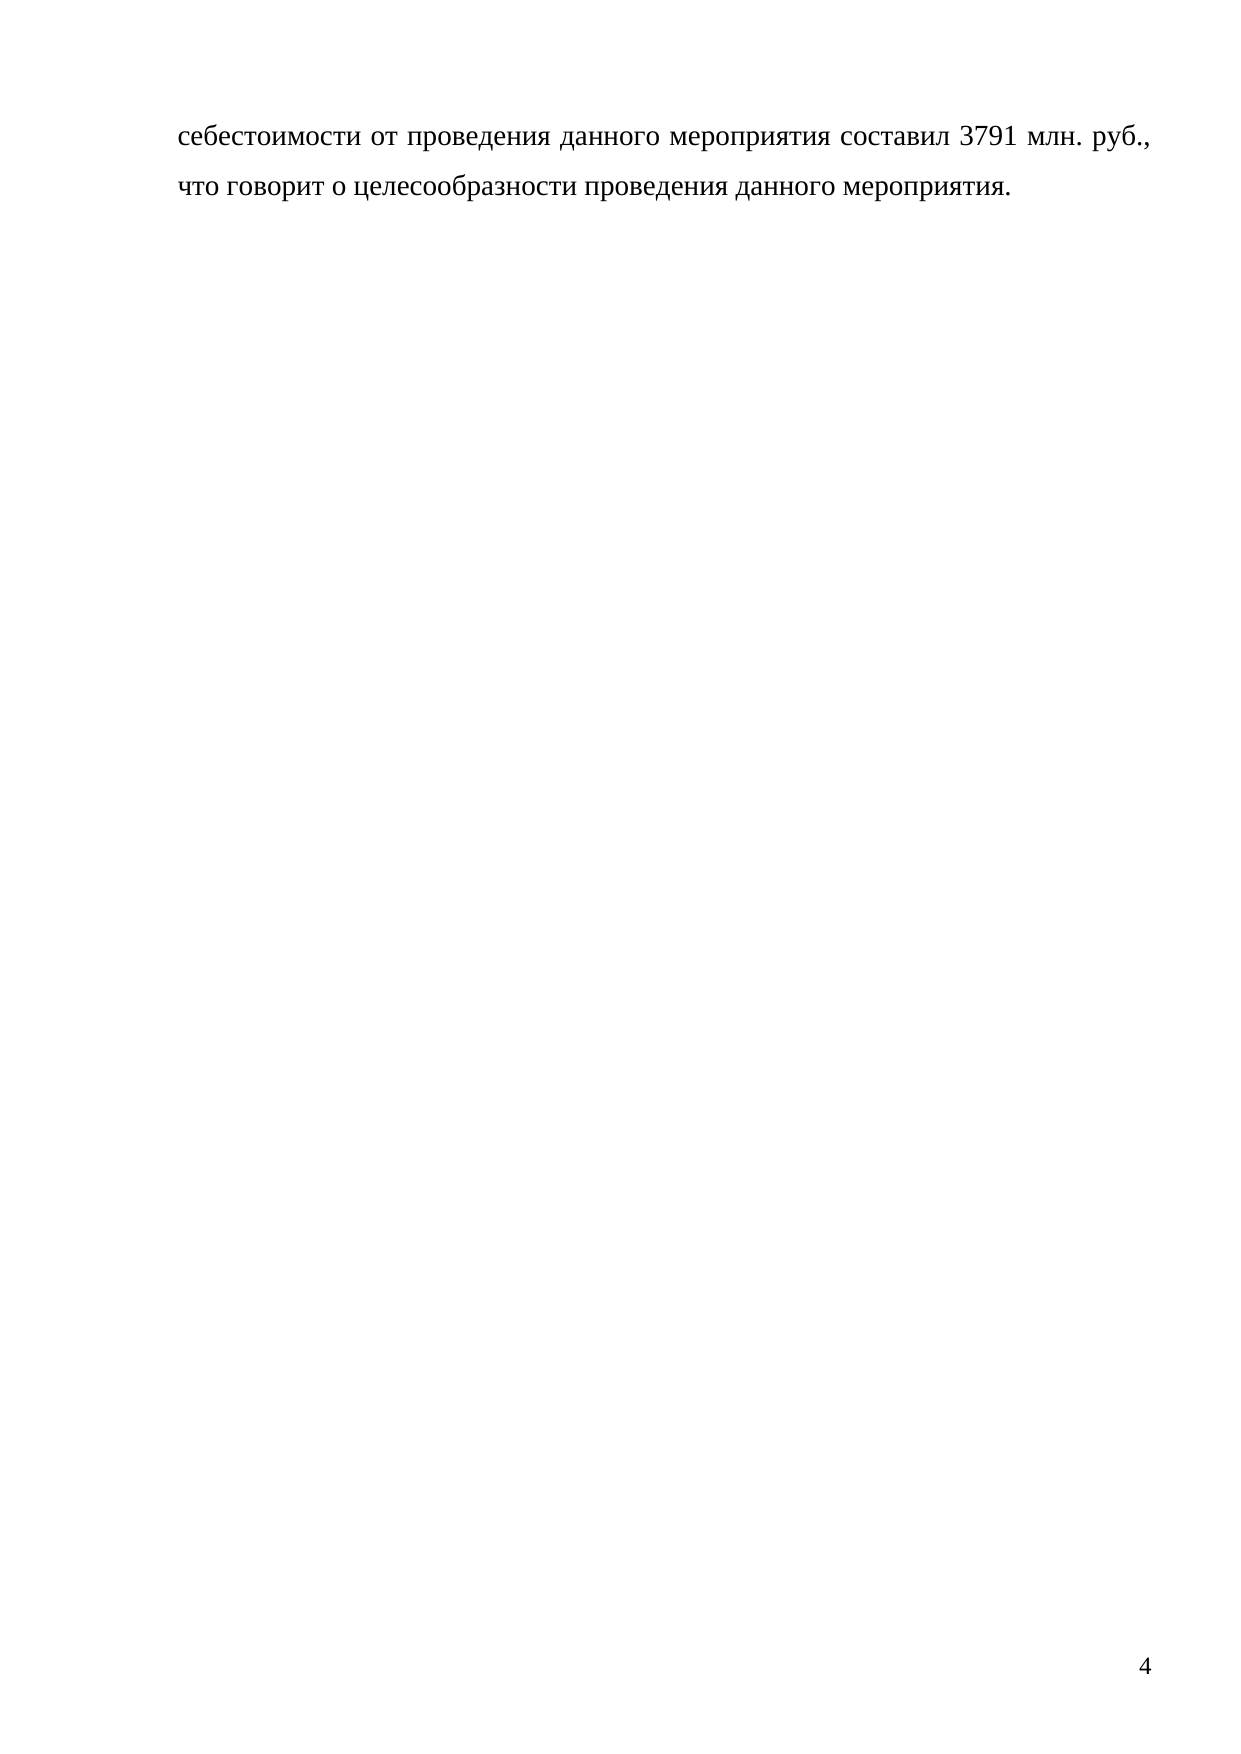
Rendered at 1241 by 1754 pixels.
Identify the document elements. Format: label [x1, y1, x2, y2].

text [177, 118, 1152, 202]
